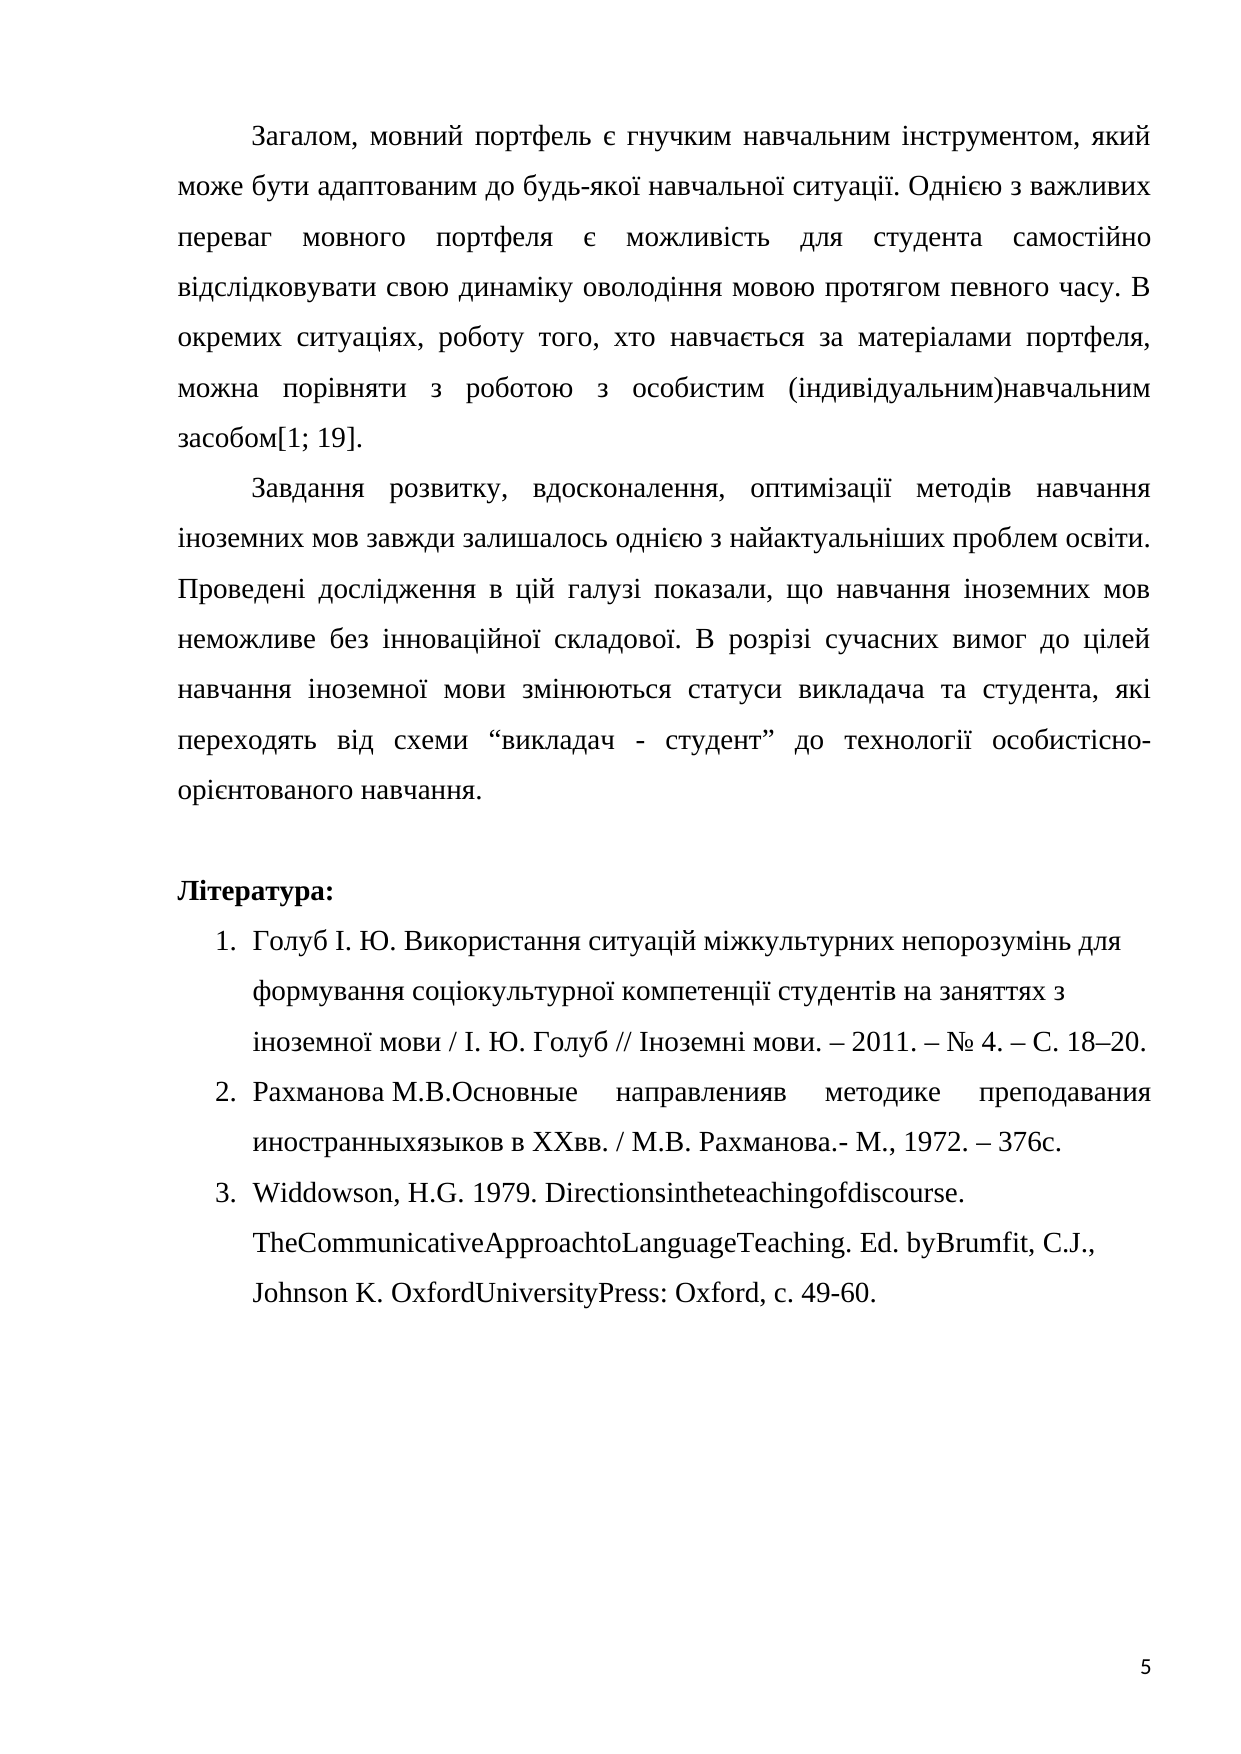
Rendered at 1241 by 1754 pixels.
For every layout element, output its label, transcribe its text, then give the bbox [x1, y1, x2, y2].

list Голуб І. Ю. Використання ситуацій міжкультурних непорозумінь для формування соціокультурної компетенції студентів на заняттях з іноземної мови / І. Ю. Голуб // Іноземні мови. – 2011. – № 4. – С. 18–20. [215, 923, 1152, 1057]
text Завдання розвитку, вдосконалення, оптимізації методів навчання іноземних мов завжди залишалось однією з найактуальніших проблем освіти. Проведені дослідження в цій галузі показали, що навчання іноземних мов неможливе без інноваційної складової. В розрізі сучасних вимог до цілей навчання іноземної мови змінюються статуси викладача та студента, які переходять від схеми “викладач - студент” до технології особистісно-орієнтованого навчання. [177, 470, 1152, 806]
list Widdowson, H.G. 1979. Directionsintheteachingofdiscourse. TheCommunicativeApproachtoLanguageTeaching. Ed. byBrumfit, C.J., Johnson K. OxfordUniversityPress: Oxford, с. 49-60. [215, 1175, 1152, 1309]
text Література: [177, 873, 1152, 906]
text Загалом, мовний портфель є гнучким навчальним інструментом, який може бути адаптованим до будь-якої навчальної ситуації. Однією з важливих переваг мовного портфеля є можливість для студента самостійно відслідковувати свою динаміку оволодіння мовою протягом певного часу. В окремих ситуаціях, роботу того, хто навчається за матеріалами портфеля, можна порівняти з роботою з особистим (індивідуальним)навчальним засобом[1; 19]. [177, 118, 1152, 453]
list Рахманова М.В.Основные направленияв методике преподавания иностранныхязыков в XXвв. / М.В. Рахманова.- М., 1972. – 376с. [215, 1074, 1152, 1158]
